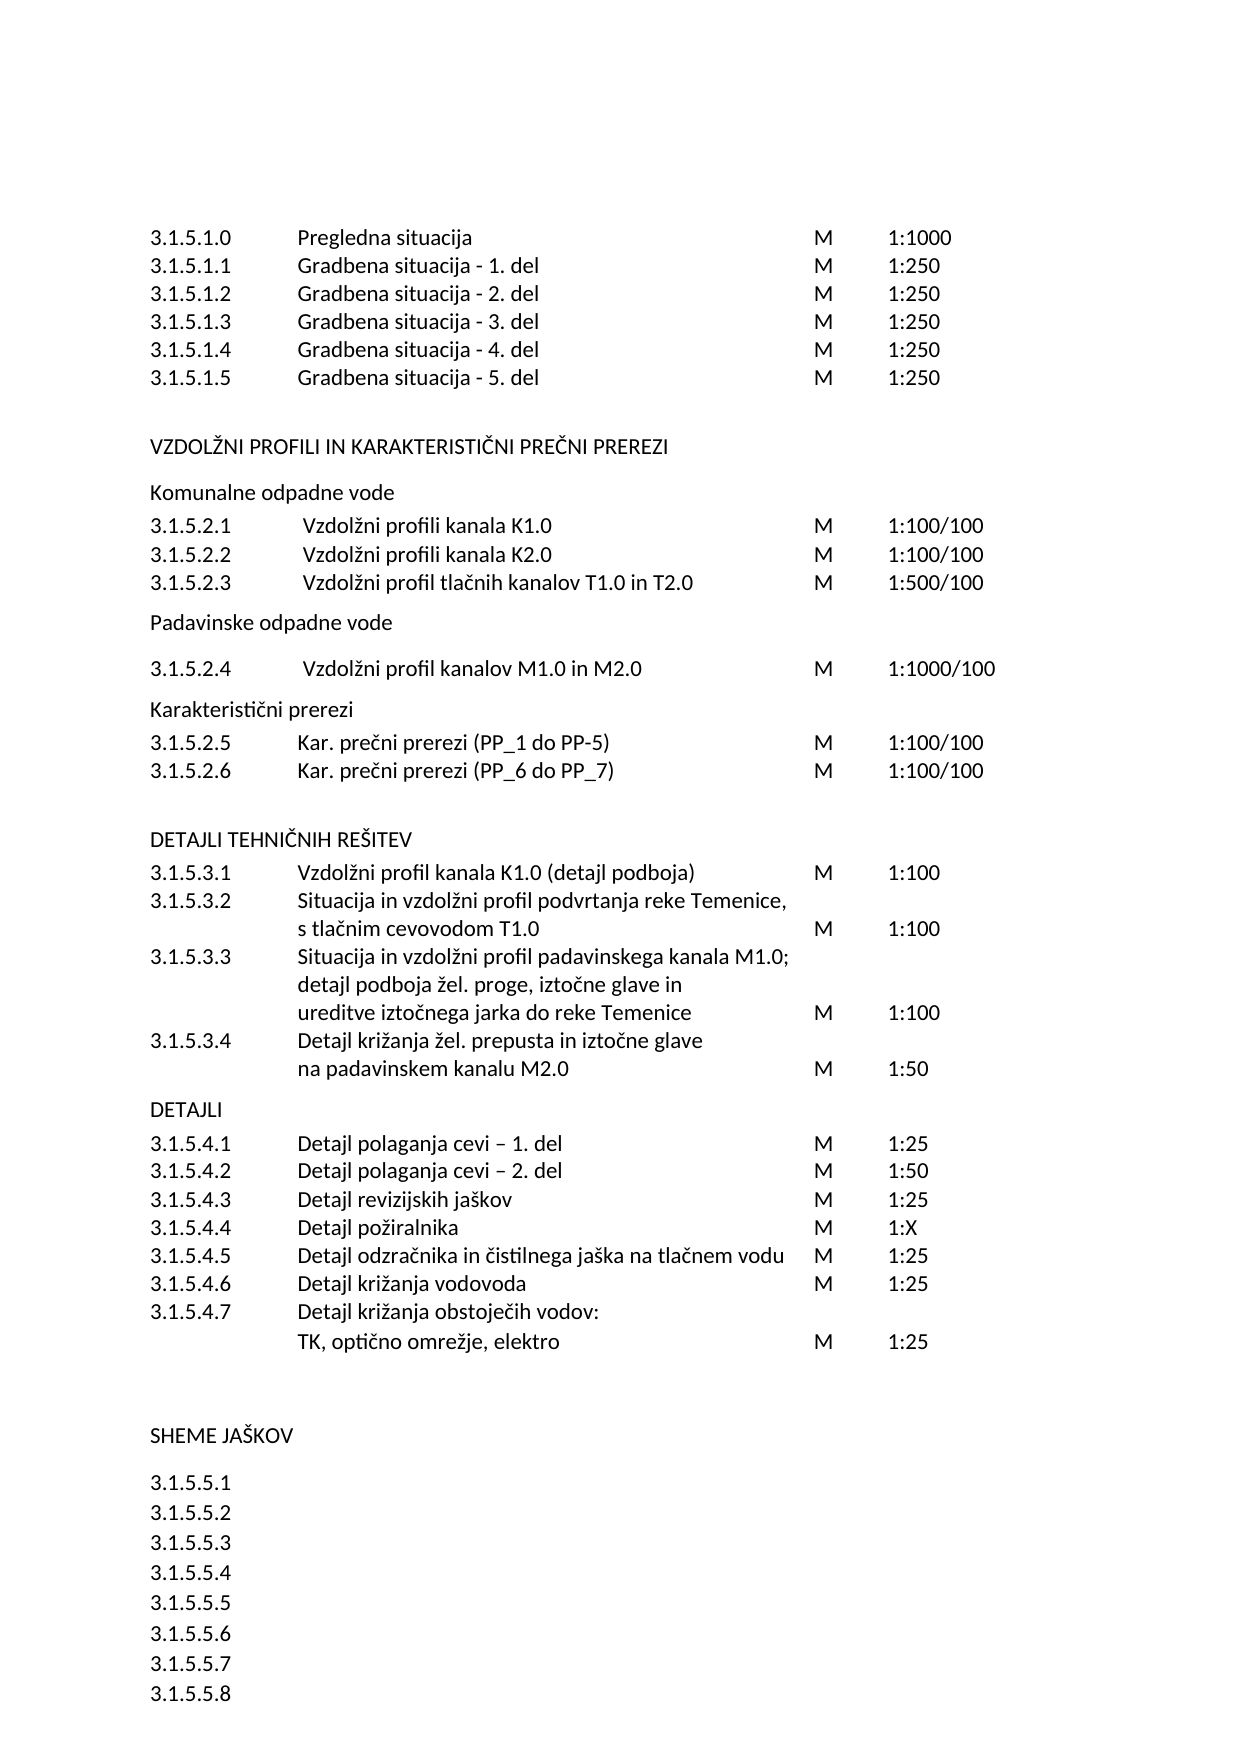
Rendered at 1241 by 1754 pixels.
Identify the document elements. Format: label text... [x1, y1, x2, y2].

text 3.1.5.1.0 Pregledna situacija M 1:1000 [150, 223, 1090, 251]
list Padavinske odpadne vode [150, 608, 1090, 636]
text 3.1.5.3.2 Situacija in vzdolžni profil podvrtanja reke Temenice, s tlačnim cevovodom T1.0 M 1:100 [150, 886, 1090, 942]
text 3.1.5.4.6 Detajl križanja vodovoda M 1:25 [150, 1269, 1090, 1297]
list DETAJLI [150, 1095, 1090, 1123]
text 3.1.5.2.4 Vzdolžni profil kanalov M1.0 in M2.0 M 1:1000/100 [150, 654, 1090, 682]
text 3.1.5.3.3 Situacija in vzdolžni profil padavinskega kanala M1.0; detajl podboja žel. proge, iztočne glave in ureditve iztočnega jarka do reke Temenice M 1:100 [150, 942, 1090, 1027]
text SHEME JAŠKOV [150, 1421, 1090, 1449]
text 3.1.5.1.5 Gradbena situacija - 5. del M 1:250 [150, 363, 1090, 392]
text 3.1.5.1.1 Gradbena situacija - 1. del M 1:250 [150, 251, 1090, 279]
list Karakteristični prerezi [150, 695, 1090, 723]
text 3.1.5.1.4 Gradbena situacija - 4. del M 1:250 [150, 336, 1090, 363]
text 3.1.5.4.3 Detajl revizijskih jaškov M 1:25 [150, 1185, 1090, 1213]
list Komunalne odpadne vode [150, 478, 1090, 506]
text 3.1.5.2.1 Vzdolžni profili kanala K1.0 M 1:100/100 [150, 512, 1090, 540]
text 3.1.5.4.1 Detajl polaganja cevi – 1. del M 1:25 [150, 1129, 1090, 1157]
text 3.1.5.3.4 Detajl križanja žel. prepusta in iztočne glave na padavinskem kanalu M2.0 M 1:50 [150, 1027, 1090, 1083]
text 3.1.5.1.2 Gradbena situacija - 2. del M 1:250 [150, 279, 1090, 307]
list DETAJLI TEHNIČNIH REŠITEV [150, 825, 1090, 853]
text 3.1.5.5.1 3.1.5.5.2 3.1.5.5.3 3.1.5.5.4 3.1.5.5.5 3.1.5.5.6 3.1.5.5.7 3.1.5.5.8 [150, 1468, 1090, 1707]
text 3.1.5.4.2 Detajl polaganja cevi – 2. del M 1:50 [150, 1157, 1090, 1185]
text 3.1.5.1.3 Gradbena situacija - 3. del M 1:250 [150, 307, 1090, 336]
text 3.1.5.2.6 Kar. prečni prerezi (PP_6 do PP_7) M 1:100/100 [150, 756, 1090, 784]
text 3.1.5.2.2 Vzdolžni profili kanala K2.0 M 1:100/100 [150, 540, 1090, 568]
text 3.1.5.4.4 Detajl požiralnika M 1:X [150, 1213, 1090, 1241]
text 3.1.5.2.3 Vzdolžni profil tlačnih kanalov T1.0 in T2.0 M 1:500/100 [150, 568, 1090, 596]
text 3.1.5.3.1 Vzdolžni profil kanala K1.0 (detajl podboja) M 1:100 [150, 858, 1090, 886]
text 3.1.5.4.5 Detajl odzračnika in čistilnega jaška na tlačnem vodu M 1:25 [150, 1241, 1090, 1269]
text 3.1.5.4.7 Detajl križanja obstoječih vodov: TK, optično omrežje, elektro M 1:25 [150, 1297, 1090, 1355]
text 3.1.5.2.5 Kar. prečni prerezi (PP_1 do PP-5) M 1:100/100 [150, 728, 1090, 756]
list VZDOLŽNI PROFILI IN KARAKTERISTIČNI PREČNI PREREZI [150, 432, 1090, 460]
